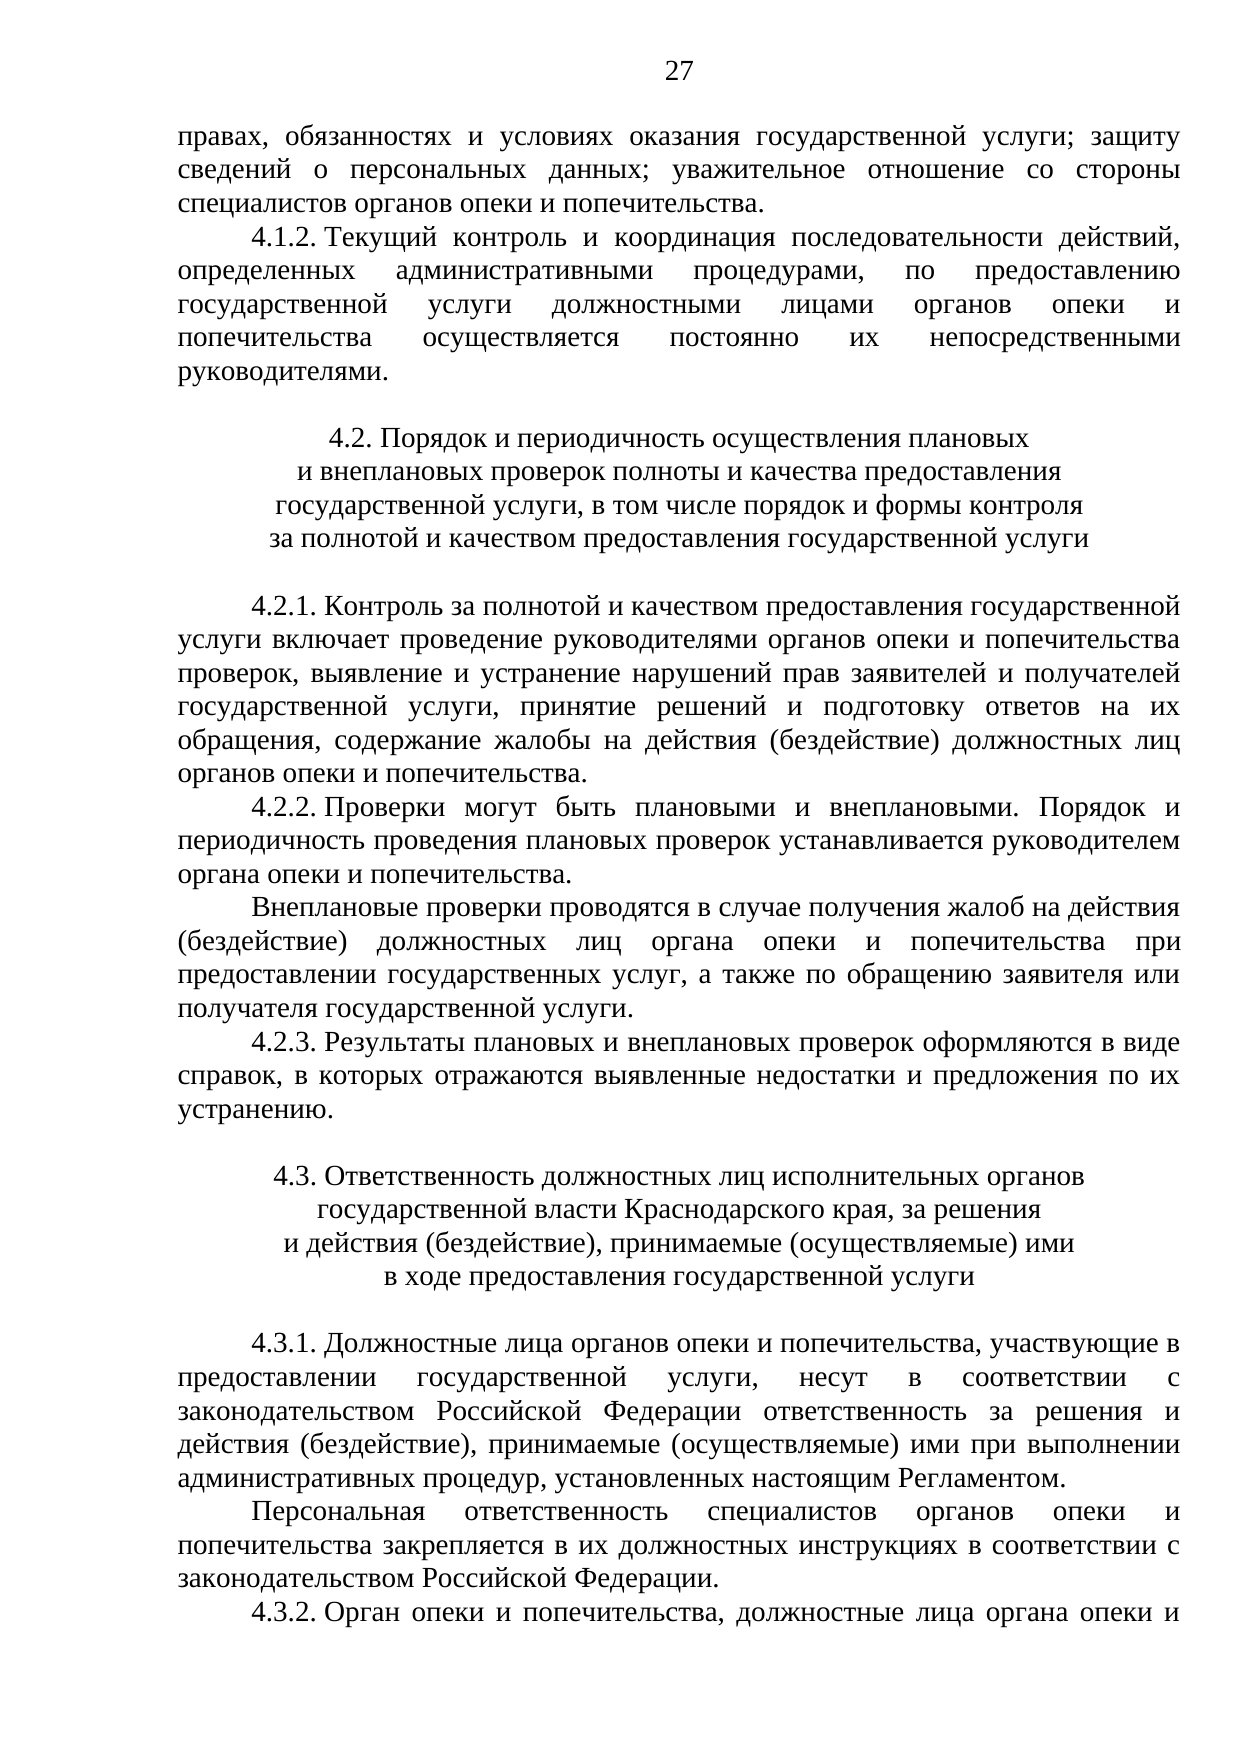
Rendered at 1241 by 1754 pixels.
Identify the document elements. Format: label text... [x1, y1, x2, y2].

text 4.2.2. Проверки могут быть плановыми и внеплановыми. Порядок и периодичность проведения плановых проверок устанавливается руководителем органа опеки и попечительства. [177, 789, 1181, 889]
text и действия (бездействие), принимаемые (осуществляемые) ими [177, 1225, 1181, 1258]
text 4.3. Ответственность должностных лиц исполнительных органов [177, 1158, 1181, 1191]
text за полнотой и качеством предоставления государственной услуги [177, 521, 1181, 554]
text Внеплановые проверки проводятся в случае получения жалоб на действия (бездействие) должностных лиц органа опеки и попечительства при предоставлении государственных услуг, а также по обращению заявителя или получателя государственной услуги. [177, 889, 1181, 1024]
text и внеплановых проверок полноты и качества предоставления [177, 453, 1181, 487]
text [177, 1594, 1181, 1627]
text 4.2. Порядок и периодичность осуществления плановых [177, 420, 1181, 453]
text государственной услуги, в том числе порядок и формы контроля [177, 487, 1181, 521]
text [177, 118, 1181, 219]
text 4.2.3. Результаты плановых и внеплановых проверок оформляются в виде справок, в которых отражаются выявленные недостатки и предложения по их устранению. [177, 1024, 1181, 1124]
text 4.1.2. Текущий контроль и координация последовательности действий, определенных административными процедурами, по предоставлению государственной услуги должностными лицами органов опеки и попечительства осуществляется постоянно их непосредственными руководителями. [177, 219, 1181, 386]
text в ходе предоставления государственной услуги [177, 1258, 1181, 1292]
text 4.3.1. Должностные лица органов опеки и попечительства, участвующие в предоставлении государственной услуги, несут в соответствии с законодательством Российской Федерации ответственность за решения и действия (бездействие), принимаемые (осуществляемые) ими при выполнении административных процедур, установленных настоящим Регламентом. [177, 1326, 1181, 1493]
text 4.2.1. Контроль за полнотой и качеством предоставления государственной услуги включает проведение руководителями органов опеки и попечительства проверок, выявление и устранение нарушений прав заявителей и получателей государственной услуги, принятие решений и подготовку ответов на их обращения, содержание жалобы на действия (бездействие) должностных лиц органов опеки и попечительства. [177, 588, 1181, 789]
text Персональная ответственность специалистов органов опеки и попечительства закрепляется в их должностных инструкциях в соответствии с законодательством Российской Федерации. [177, 1493, 1181, 1594]
text государственной власти Краснодарского края, за решения [177, 1191, 1181, 1225]
